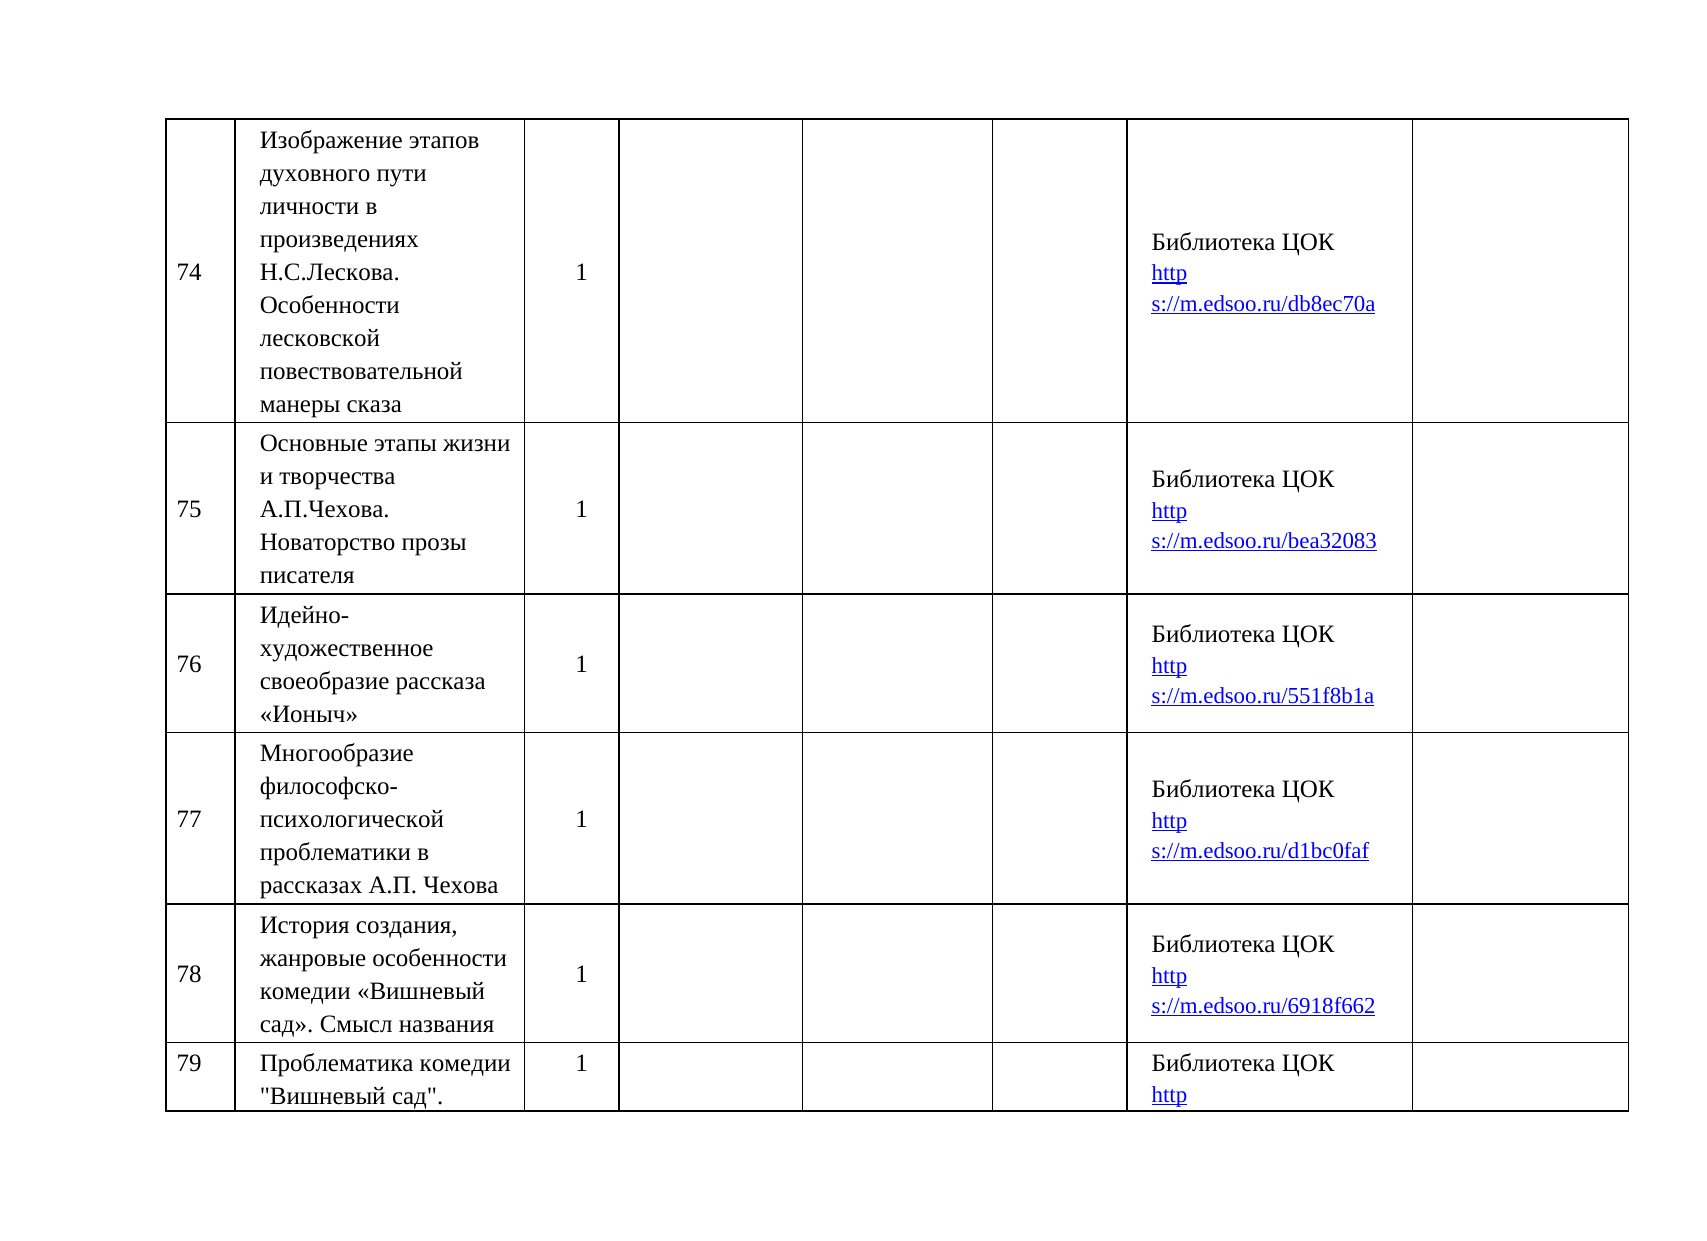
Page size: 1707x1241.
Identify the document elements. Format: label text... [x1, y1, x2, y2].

table_cell 74 [167, 120, 234, 422]
table_cell [803, 595, 992, 732]
table_cell [803, 905, 992, 1041]
table_cell [1413, 905, 1628, 1041]
table_cell [620, 423, 802, 593]
table_cell 77 [167, 733, 234, 903]
table_cell Библиотека ЦОК https://m.edsoo.ru/d1bc0faf [1128, 733, 1412, 903]
table_cell Библиотека ЦОК https://m.edsoo.ru/bea32083 [1128, 423, 1412, 593]
table_cell 1 [525, 423, 618, 593]
table_cell [803, 733, 992, 903]
table_cell [803, 1043, 992, 1110]
table_cell 78 [167, 905, 234, 1041]
table_cell [993, 423, 1126, 593]
table_cell [620, 120, 802, 422]
table_cell [620, 595, 802, 732]
table_cell [803, 120, 992, 422]
table_cell [1413, 733, 1628, 903]
table_cell 1 [525, 120, 618, 422]
table_cell [620, 905, 802, 1041]
table_cell [993, 733, 1126, 903]
table_cell [993, 595, 1126, 732]
table_cell [993, 905, 1126, 1041]
table_cell [1413, 423, 1628, 593]
table_cell [993, 1043, 1126, 1110]
table_cell 1 [525, 905, 618, 1041]
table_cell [1128, 1043, 1412, 1110]
table_cell [1413, 120, 1628, 422]
table_cell 75 [167, 423, 234, 593]
table_cell [803, 423, 992, 593]
table_cell [993, 120, 1126, 422]
table_cell [1413, 1043, 1628, 1110]
table_cell [1413, 595, 1628, 732]
table_cell 1 [525, 1043, 618, 1110]
table_cell Многообразие философско-психологической проблематики в рассказах А.П. Чехова [236, 733, 524, 903]
table_cell Библиотека ЦОК https://m.edsoo.ru/6918f662 [1128, 905, 1412, 1041]
table_cell Библиотека ЦОК https://m.edsoo.ru/551f8b1a [1128, 595, 1412, 732]
table_cell [620, 1043, 802, 1110]
table_cell 76 [167, 595, 234, 732]
table_cell История создания, жанровые особенности комедии «Вишневый сад». Смысл названия [236, 905, 524, 1041]
table_cell 1 [525, 733, 618, 903]
table_cell Идейно-художественное своеобразие рассказа «Ионыч» [236, 595, 524, 732]
table_cell Основные этапы жизни и творчества А.П.Чехова. Новаторство прозы писателя [236, 423, 524, 593]
table_cell 1 [525, 595, 618, 732]
table_cell 79 [167, 1043, 234, 1110]
table_cell [620, 733, 802, 903]
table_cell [236, 1043, 524, 1110]
table_cell Изображение этапов духовного пути личности в произведениях Н.С.Лескова. Особенности лесковской повествовательной манеры сказа [236, 120, 524, 422]
table_cell Библиотека ЦОК https://m.edsoo.ru/db8ec70a [1128, 120, 1412, 422]
